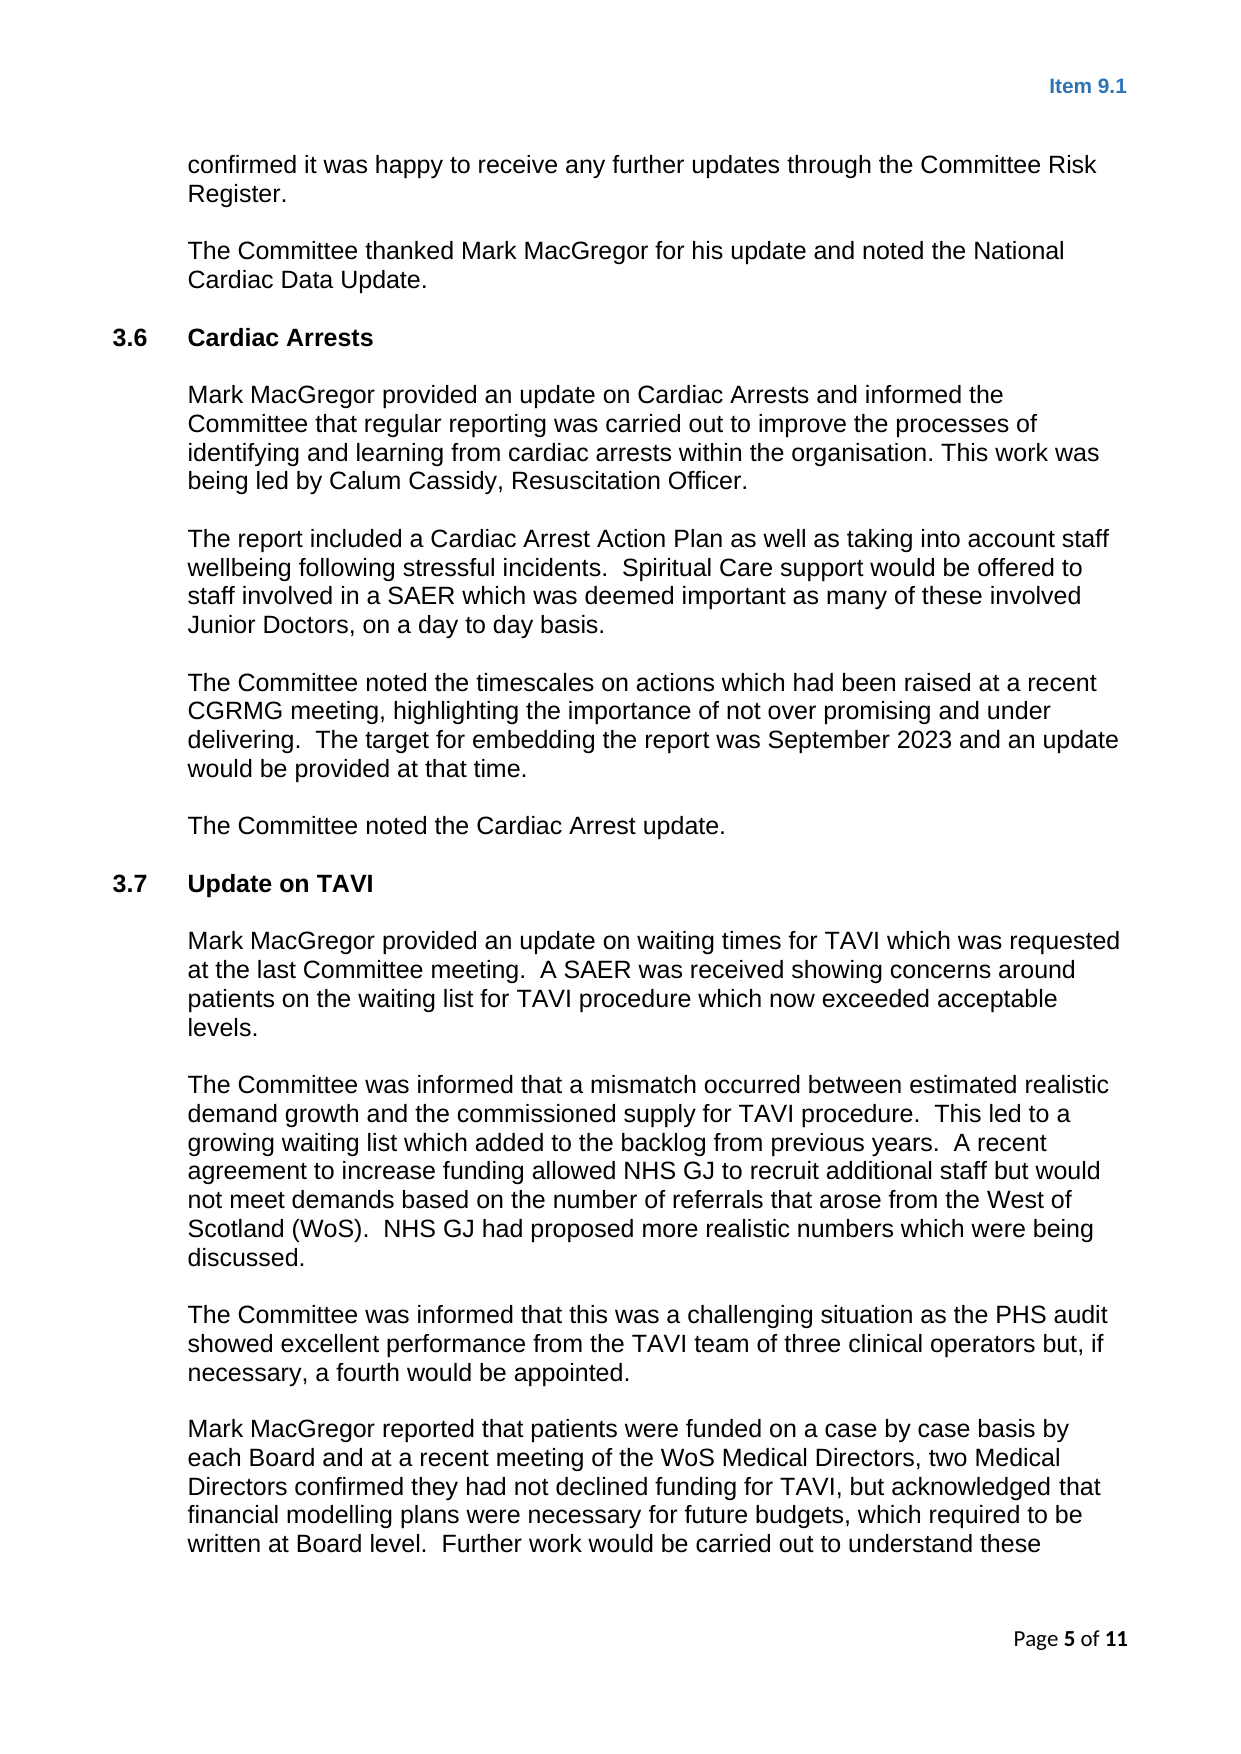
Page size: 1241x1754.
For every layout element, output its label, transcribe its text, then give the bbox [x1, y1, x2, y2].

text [187, 1414, 1128, 1558]
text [187, 150, 1128, 207]
text 3.6 Cardiac Arrests [112, 322, 1128, 351]
text 3.7 Update on TAVI [112, 869, 1128, 897]
text The Committee was informed that a mismatch occurred between estimated realistic demand growth and the commissioned supply for TAVI procedure. This led to a growing waiting list which added to the backlog from previous years. A recent agreement to increase funding allowed NHS GJ to recruit additional staff but would not meet demands based on the number of referrals that arose from the West of Scotland (WoS). NHS GJ had proposed more realistic numbers which were being discussed. [187, 1070, 1128, 1271]
text The Committee was informed that this was a challenging situation as the PHS audit showed excellent performance from the TAVI team of three clinical operators but, if necessary, a fourth would be appointed. [187, 1300, 1128, 1386]
text The Committee noted the Cardiac Arrest update. [112, 811, 1128, 840]
text The Committee thanked Mark MacGregor for his update and noted the National Cardiac Data Update. [187, 236, 1128, 294]
text Mark MacGregor provided an update on waiting times for TAVI which was requested at the last Committee meeting. A SAER was received showing concerns around patients on the waiting list for TAVI procedure which now exceeded acceptable levels. [187, 926, 1128, 1041]
text The Committee noted the timescales on actions which had been raised at a recent CGRMG meeting, highlighting the importance of not over promising and under delivering. The target for embedding the report was September 2023 and an update would be provided at that time. [187, 667, 1128, 782]
text The report included a Cardiac Arrest Action Plan as well as taking into account staff wellbeing following stressful incidents. Spiritual Care support would be offered to staff involved in a SAER which was deemed important as many of these involved Junior Doctors, on a day to day basis. [187, 524, 1128, 639]
text Mark MacGregor provided an update on Cardiac Arrests and informed the Committee that regular reporting was carried out to improve the processes of identifying and learning from cardiac arrests within the organisation. This work was being led by Calum Cassidy, Resuscitation Officer. [187, 380, 1128, 495]
